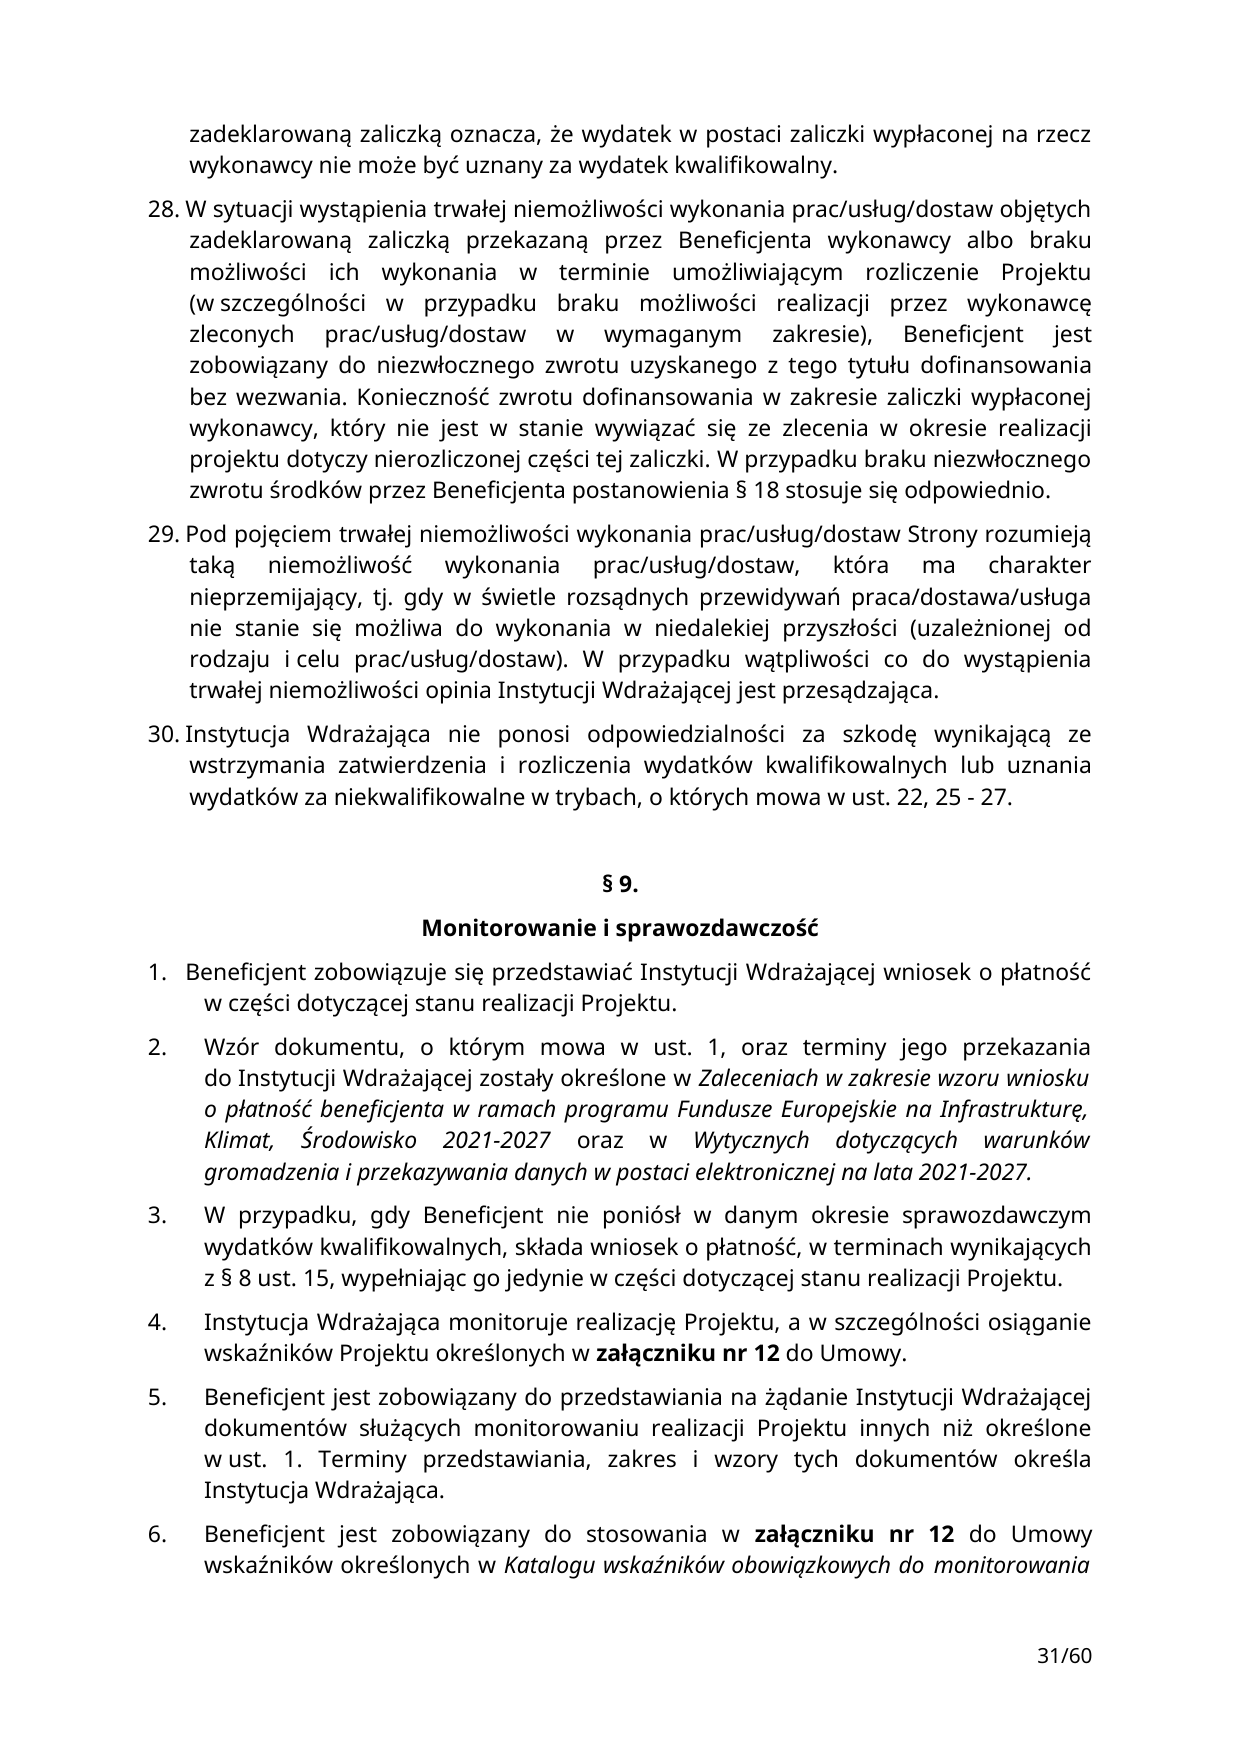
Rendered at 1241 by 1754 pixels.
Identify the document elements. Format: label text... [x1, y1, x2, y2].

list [148, 1518, 1092, 1581]
list W przypadku, gdy Beneficjent nie poniósł w danym okresie sprawozdawczym wydatków kwalifikowalnych, składa wniosek o płatność, w terminach wynikających z § 8 ust. 15, wypełniając go jedynie w części dotyczącej stanu realizacji Projektu. [148, 1199, 1092, 1293]
list Pod pojęciem trwałej niemożliwości wykonania prac/usług/dostaw Strony rozumieją taką niemożliwość wykonania prac/usług/dostaw, która ma charakter nieprzemijający, tj. gdy w świetle rozsądnych przewidywań praca/dostawa/usługa nie stanie się możliwa do wykonania w niedalekiej przyszłości (uzależnionej od rodzaju i celu prac/usług/dostaw). W przypadku wątpliwości co do wystąpienia trwałej niemożliwości opinia Instytucji Wdrażającej jest przesądzająca. [148, 518, 1092, 706]
list Beneficjent jest zobowiązany do przedstawiania na żądanie Instytucji Wdrażającej dokumentów służących monitorowaniu realizacji Projektu innych niż określone w ust. 1. Terminy przedstawiania, zakres i wzory tych dokumentów określa Instytucja Wdrażająca. [148, 1381, 1092, 1506]
text Monitorowanie i sprawozdawczość [148, 912, 1092, 943]
list W sytuacji wystąpienia trwałej niemożliwości wykonania prac/usług/dostaw objętych zadeklarowaną zaliczką przekazaną przez Beneficjenta wykonawcy albo braku możliwości ich wykonania w terminie umożliwiającym rozliczenie Projektu (w szczególności w przypadku braku możliwości realizacji przez wykonawcę zleconych prac/usług/dostaw w wymaganym zakresie), Beneficjent jest zobowiązany do niezwłocznego zwrotu uzyskanego z tego tytułu dofinansowania bez wezwania. Konieczność zwrotu dofinansowania w zakresie zaliczki wypłaconej wykonawcy, który nie jest w stanie wywiązać się ze zlecenia w okresie realizacji projektu dotyczy nierozliczonej części tej zaliczki. W przypadku braku niezwłocznego zwrotu środków przez Beneficjenta postanowienia § 18 stosuje się odpowiednio. [148, 193, 1092, 506]
list Instytucja Wdrażająca nie ponosi odpowiedzialności za szkodę wynikającą ze wstrzymania zatwierdzenia i rozliczenia wydatków kwalifikowalnych lub uznania wydatków za niekwalifikowalne w trybach, o których mowa w ust. 22, 25 - 27. [148, 718, 1092, 812]
text § 9. [148, 868, 1092, 899]
list Instytucja Wdrażająca monitoruje realizację Projektu, a w szczególności osiąganie wskaźników Projektu określonych w załączniku nr 12 do Umowy. [148, 1306, 1092, 1368]
list Beneficjent zobowiązuje się przedstawiać Instytucji Wdrażającej wniosek o płatność w części dotyczącej stanu realizacji Projektu. [148, 956, 1092, 1018]
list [148, 118, 1092, 181]
list Wzór dokumentu, o którym mowa w ust. 1, oraz terminy jego przekazania do Instytucji Wdrażającej zostały określone w Zaleceniach w zakresie wzoru wniosku o płatność beneficjenta w ramach programu Fundusze Europejskie na Infrastrukturę, Klimat, Środowisko 2021-2027 oraz w Wytycznych dotyczących warunków gromadzenia i przekazywania danych w postaci elektronicznej na lata 2021-2027. [148, 1031, 1092, 1187]
